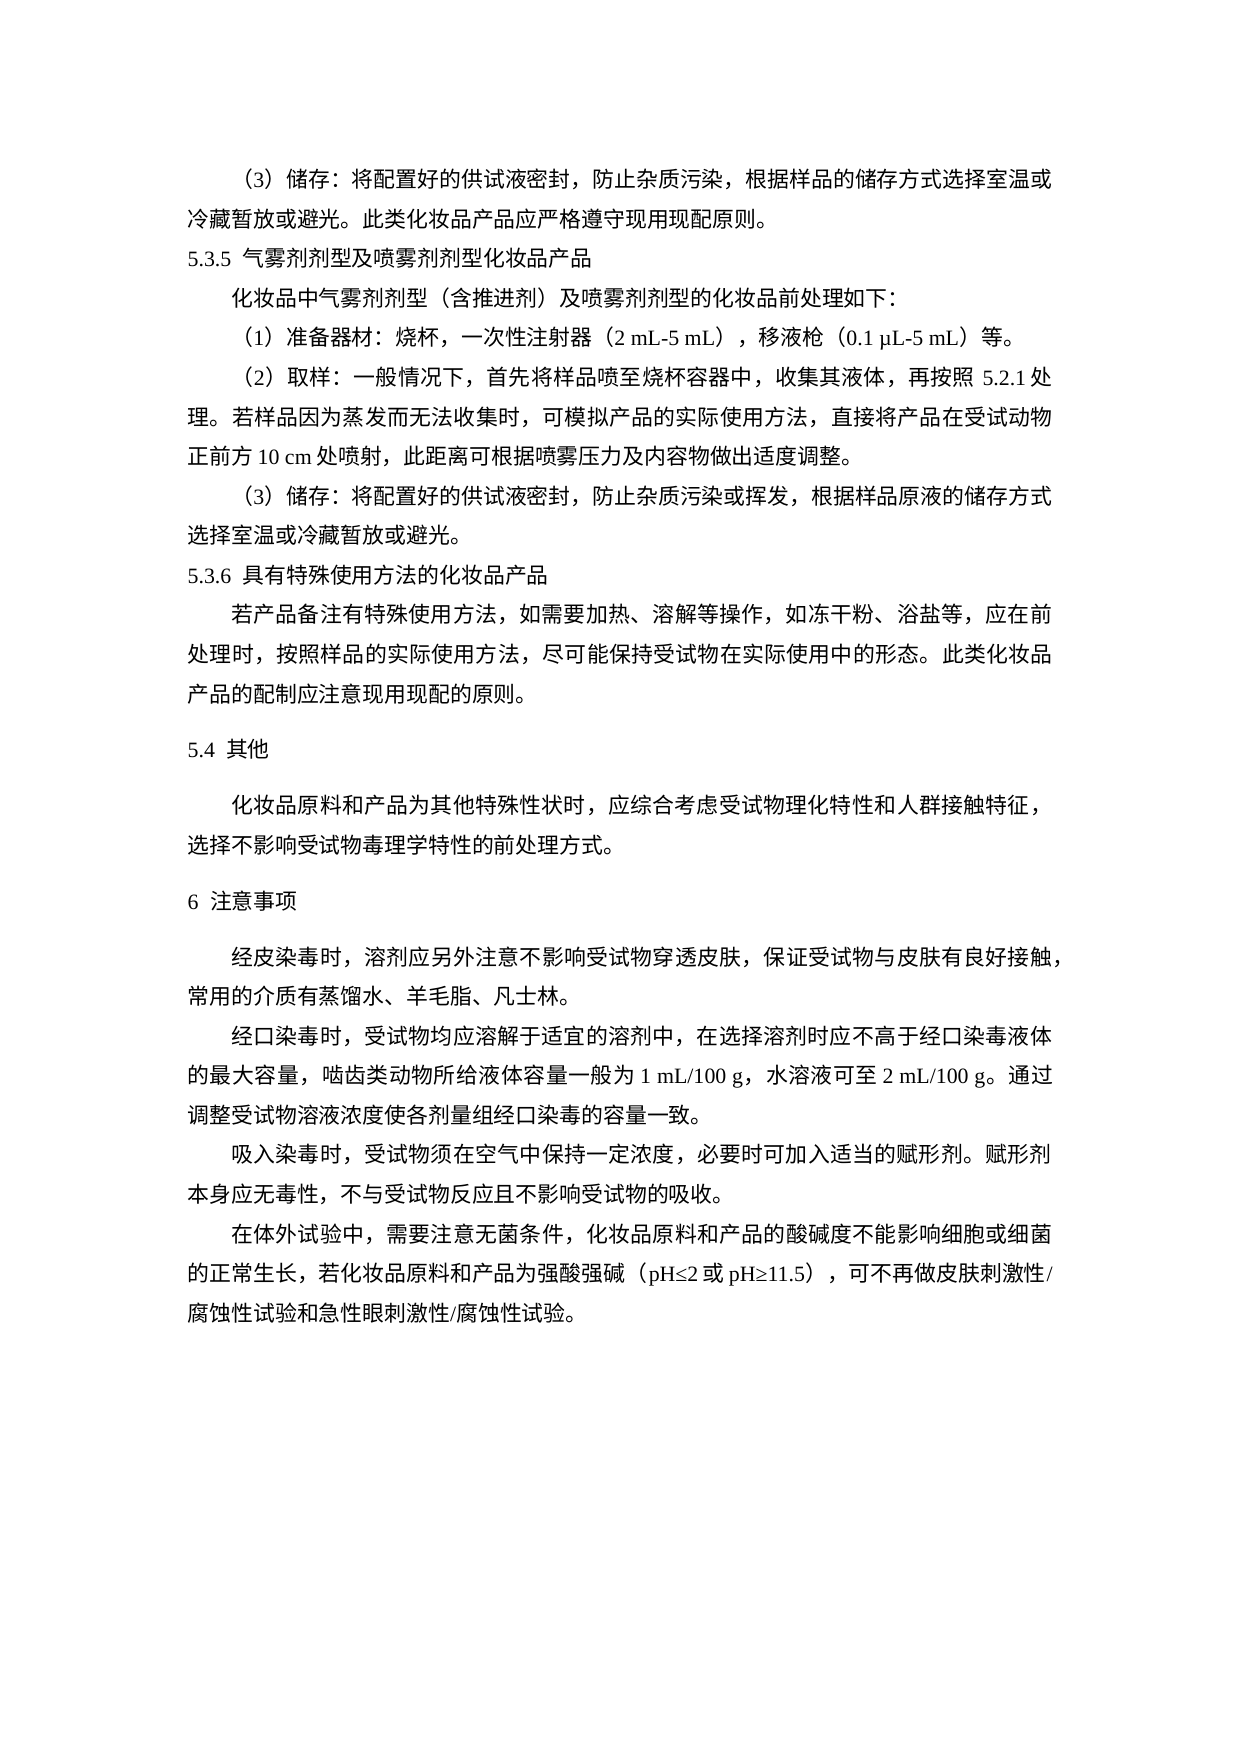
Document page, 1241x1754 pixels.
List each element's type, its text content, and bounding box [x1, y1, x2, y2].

text 经口染毒时，受试物均应溶解于适宜的溶剂中，在选择溶剂时应不高于经口染毒液体的最大容量，啮齿类动物所给液体容量一般为1 mL/100 g，水溶液可至2 mL/100 g。通过调整受试物溶液浓度使各剂量组经口染毒的容量一致。 [187, 1019, 1053, 1129]
text 吸入染毒时，受试物须在空气中保持一定浓度，必要时可加入适当的赋形剂。赋形剂本身应无毒性，不与受试物反应且不影响受试物的吸收。 [187, 1137, 1053, 1209]
text 5.4 其他 [187, 732, 1053, 764]
text 经皮染毒时，溶剂应另外注意不影响受试物穿透皮肤，保证受试物与皮肤有良好接触，常用的介质有蒸馏水、羊毛脂、凡士林。 [187, 939, 1053, 1011]
text 化妆品中气雾剂剂型（含推进剂）及喷雾剂剂型的化妆品前处理如下： [187, 281, 1053, 312]
text （3）储存：将配置好的供试液密封，防止杂质污染，根据样品的储存方式选择室温或冷藏暂放或避光。此类化妆品产品应严格遵守现用现配原则。 [187, 162, 1053, 233]
text 若产品备注有特殊使用方法，如需要加热、溶解等操作，如冻干粉、浴盐等，应在前处理时，按照样品的实际使用方法，尽可能保持受试物在实际使用中的形态。此类化妆品产品的配制应注意现用现配的原则。 [187, 597, 1053, 708]
text （1）准备器材：烧杯，一次性注射器（2 mL-5 mL），移液枪（0.1 µL-5 mL）等。 [187, 320, 1053, 352]
text 化妆品原料和产品为其他特殊性状时，应综合考虑受试物理化特性和人群接触特征，选择不影响受试物毒理学特性的前处理方式。 [187, 788, 1053, 859]
text （2）取样：一般情况下，首先将样品喷至烧杯容器中，收集其液体，再按照5.2.1处理。若样品因为蒸发而无法收集时，可模拟产品的实际使用方法，直接将产品在受试动物正前方10 cm处喷射，此距离可根据喷雾压力及内容物做出适度调整。 [187, 360, 1053, 471]
text 5.3.6 具有特殊使用方法的化妆品产品 [187, 558, 1053, 589]
text 6 注意事项 [187, 884, 1053, 915]
text 在体外试验中，需要注意无菌条件，化妆品原料和产品的酸碱度不能影响细胞或细菌的正常生长，若化妆品原料和产品为强酸强碱（pH≤2或pH≥11.5），可不再做皮肤刺激性/腐蚀性试验和急性眼刺激性/腐蚀性试验。 [187, 1217, 1053, 1327]
text 5.3.5 气雾剂剂型及喷雾剂剂型化妆品产品 [187, 241, 1053, 273]
text （3）储存：将配置好的供试液密封，防止杂质污染或挥发，根据样品原液的储存方式选择室温或冷藏暂放或避光。 [187, 479, 1053, 550]
